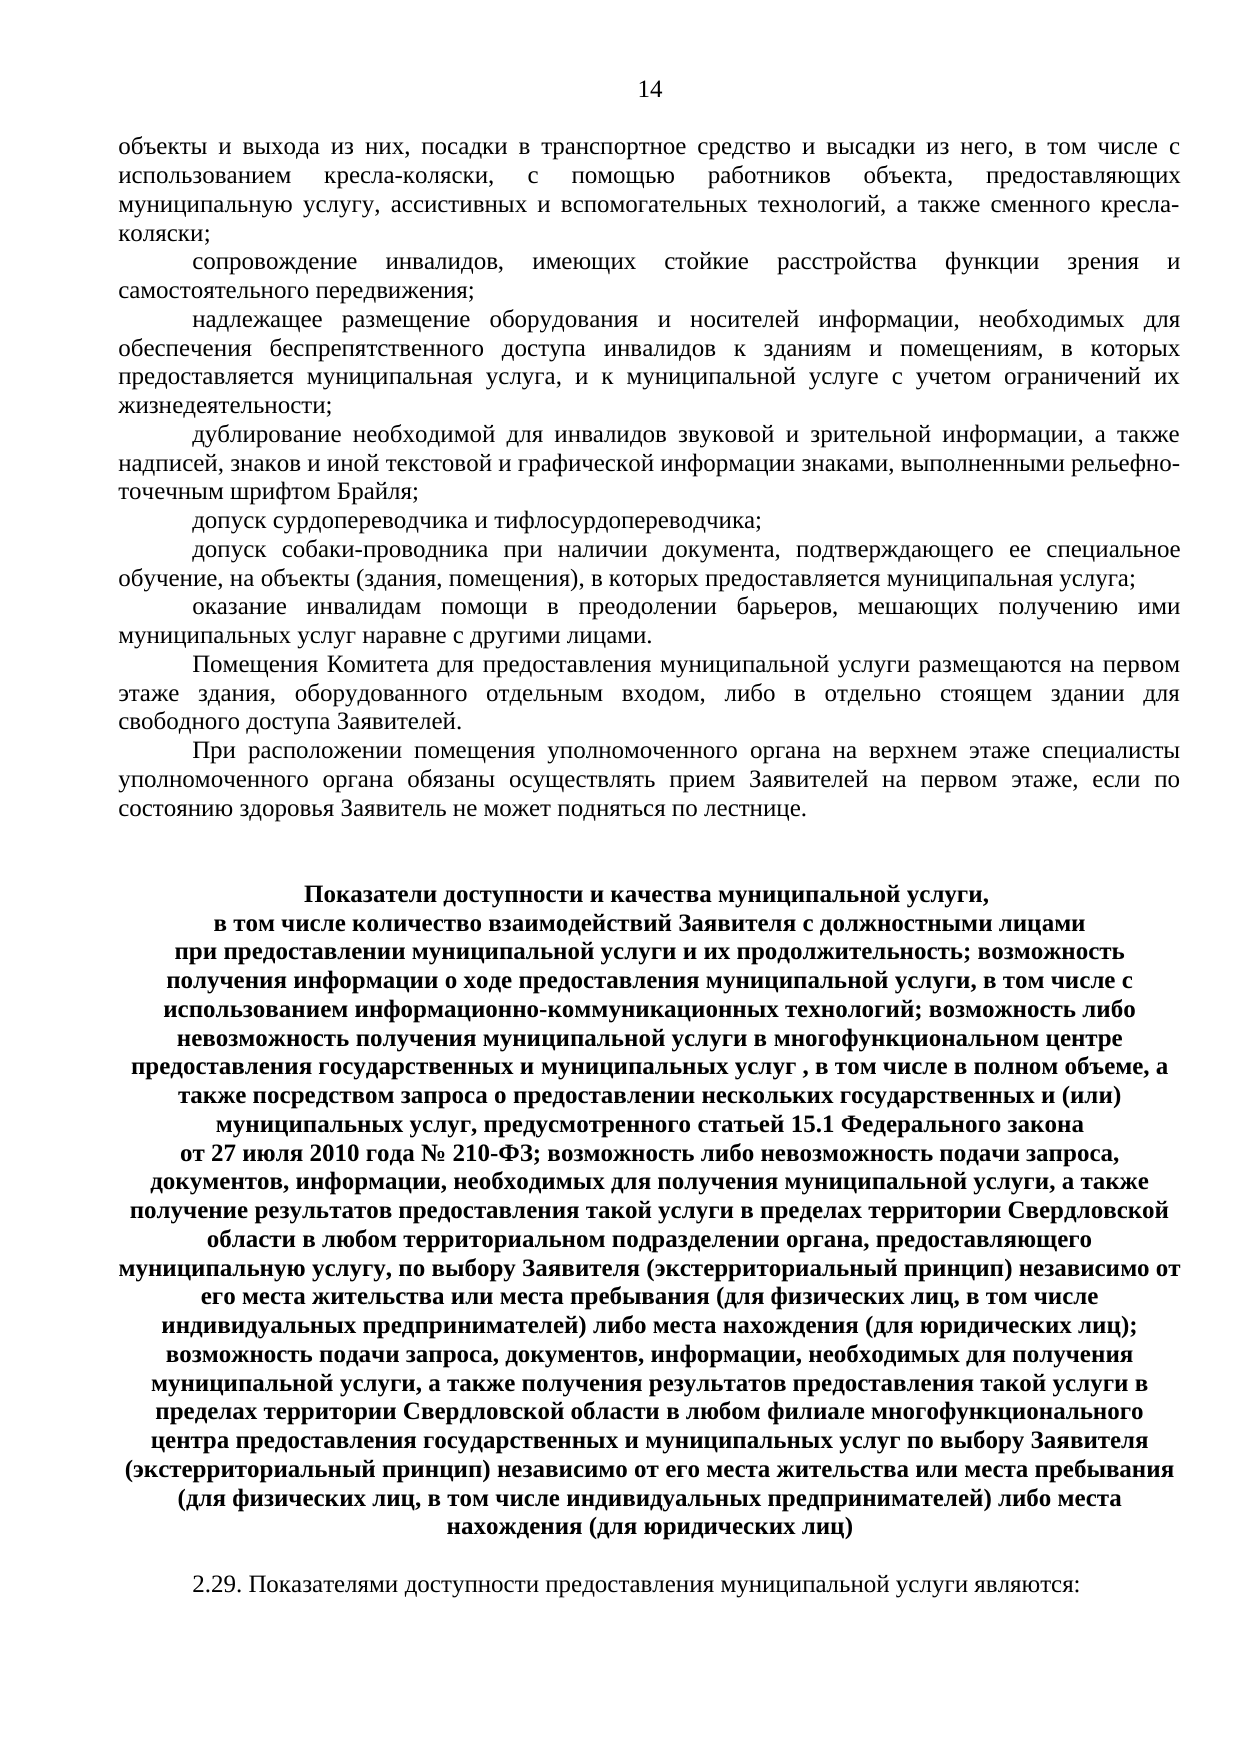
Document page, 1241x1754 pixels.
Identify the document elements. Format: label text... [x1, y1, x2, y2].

text Показатели доступности и качества муниципальной услуги, в том числе количество взаимодействий Заявителя с должностными лицами при предоставлении муниципальной услуги и их продолжительность; возможность получения информации о ходе предоставления муниципальной услуги, в том числе с использованием информационно-коммуникационных технологий; возможность либо невозможность получения муниципальной услуги в многофункциональном центре предоставления государственных и муниципальных услуг , в том числе в полном объеме, а также посредством запроса о предоставлении нескольких государственных и (или) муниципальных услуг, предусмотренного статьей 15.1 Федерального закона от 27 июля 2010 года № 210-ФЗ; возможность либо невозможность подачи запроса, документов, информации, необходимых для получения муниципальной услуги, а также получение результатов предоставления такой услуги в пределах территории Свердловской области в любом территориальном подразделении органа, предоставляющего муниципальную услугу, по выбору Заявителя (экстерриториальный принцип) независимо от его места жительства или места пребывания (для физических лиц, в том числе индивидуальных предпринимателей) либо места нахождения (для юридических лиц); возможность подачи запроса, документов, информации, необходимых для получения муниципальной услуги, а также получения результатов предоставления такой услуги в пределах территории Свердловской области в любом филиале многофункционального центра предоставления государственных и муниципальных услуг по выбору Заявителя (экстерриториальный принцип) независимо от его места жительства или места пребывания (для физических лиц, в том числе индивидуальных предпринимателей) либо места нахождения (для юридических лиц) [118, 879, 1181, 1540]
text оказание инвалидам помощи в преодолении барьеров, мешающих получению ими муниципальных услуг наравне с другими лицами. [118, 591, 1181, 649]
text Помещения Комитета для предоставления муниципальной услуги размещаются на первом этаже здания, оборудованного отдельным входом, либо в отдельно стоящем здании для свободного доступа Заявителей. [118, 649, 1181, 735]
text надлежащее размещение оборудования и носителей информации, необходимых для обеспечения беспрепятственного доступа инвалидов к зданиям и помещениям, в которых предоставляется муниципальная услуга, и к муниципальной услуге с учетом ограничений их жизнедеятельности; [118, 304, 1181, 419]
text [118, 131, 1181, 246]
text 2.29. Показателями доступности предоставления муниципальной услуги являются: [118, 1569, 1181, 1598]
text При расположении помещения уполномоченного органа на верхнем этаже специалисты уполномоченного органа обязаны осуществлять прием Заявителей на первом этаже, если по состоянию здоровья Заявитель не может подняться по лестнице. [118, 735, 1181, 821]
text дублирование необходимой для инвалидов звуковой и зрительной информации, а также надписей, знаков и иной текстовой и графической информации знаками, выполненными рельефно-точечным шрифтом Брайля; [118, 419, 1181, 505]
text допуск собаки-проводника при наличии документа, подтверждающего ее специальное обучение, на объекты (здания, помещения), в которых предоставляется муниципальная услуга; [118, 534, 1181, 591]
text допуск сурдопереводчика и тифлосурдопереводчика; [118, 505, 1181, 534]
text сопровождение инвалидов, имеющих стойкие расстройства функции зрения и самостоятельного передвижения; [118, 246, 1181, 304]
